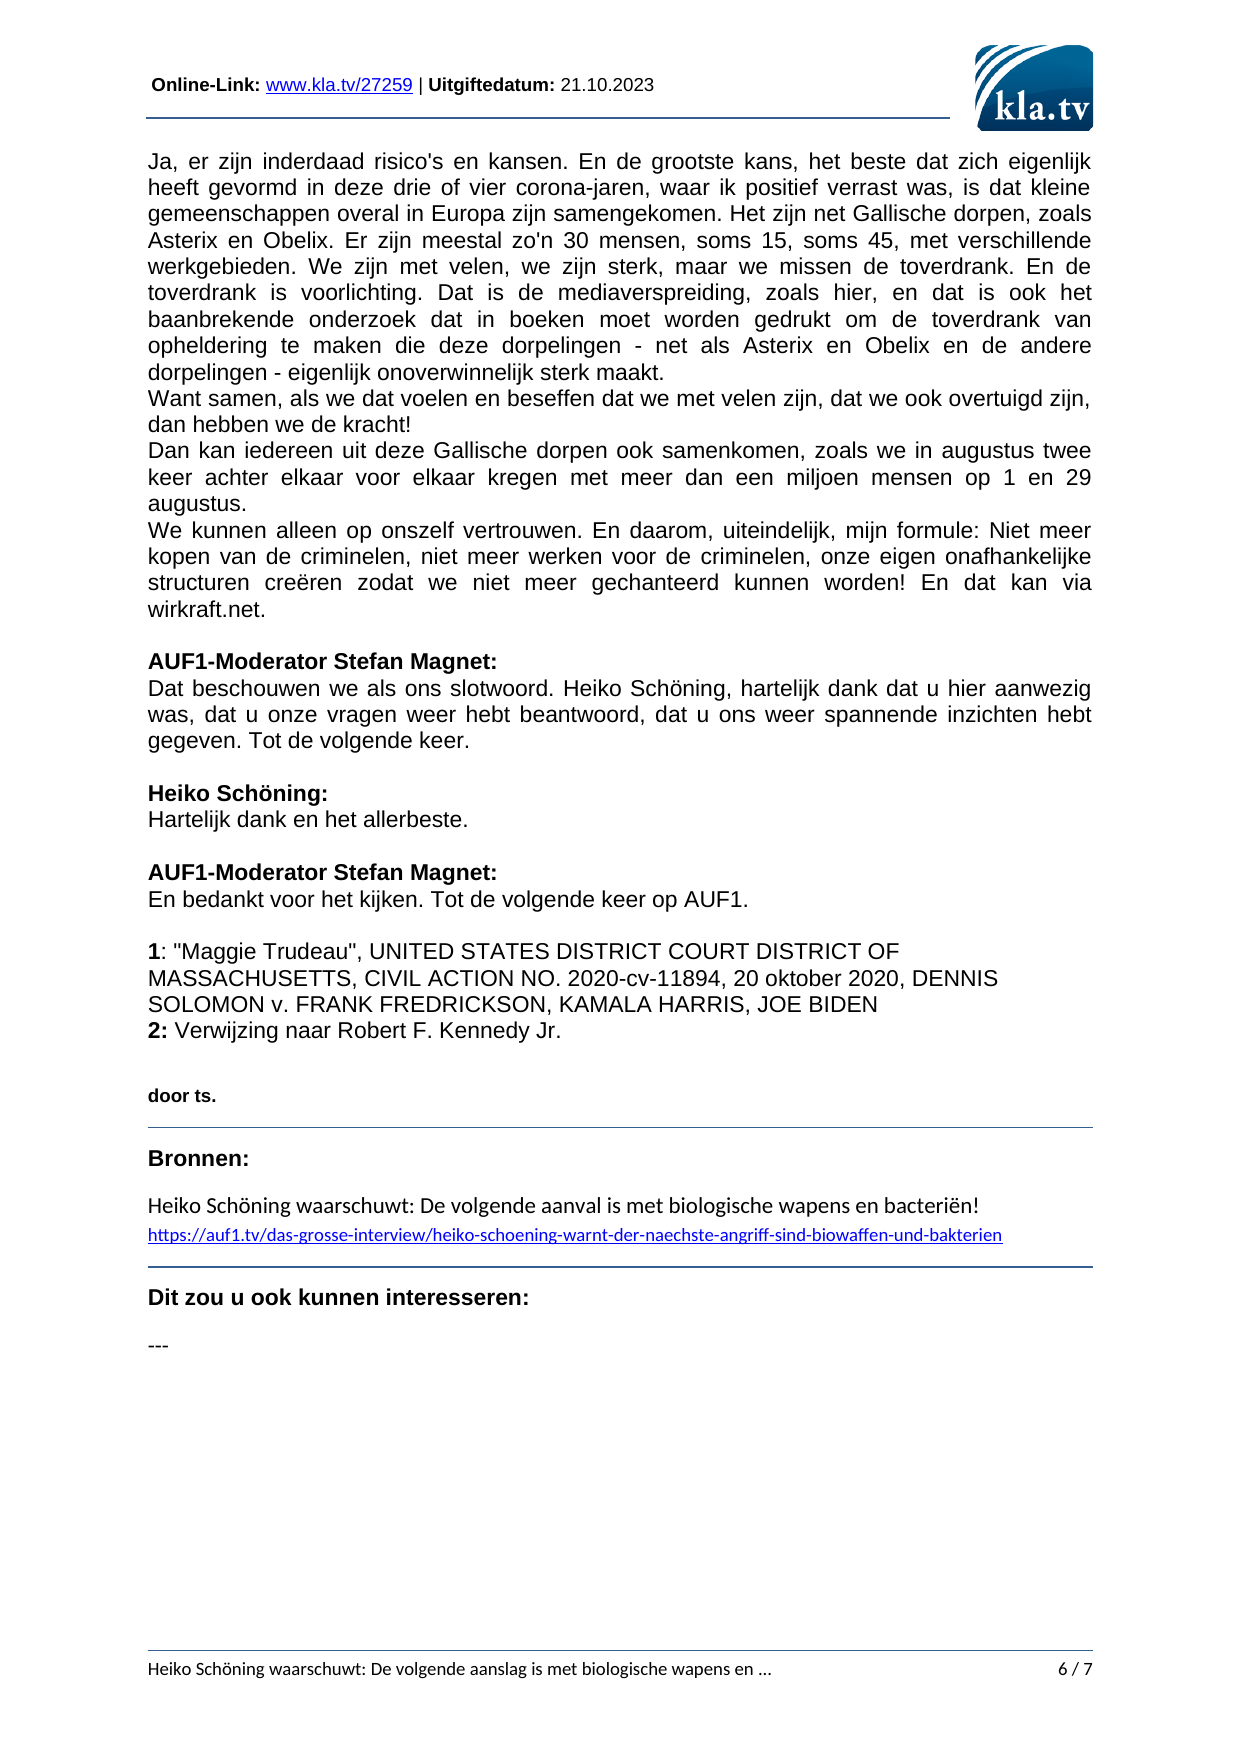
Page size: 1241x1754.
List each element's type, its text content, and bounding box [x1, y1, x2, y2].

text --- [148, 1331, 1093, 1359]
text We kunnen alleen op onszelf vertrouwen. En daarom, uiteindelijk, mijn formule: Niet meer kopen van de criminelen, niet meer werken voor de criminelen, onze eigen onafhankelijke structuren creëren zodat we niet meer gechanteerd kunnen worden! En dat kan via wirkraft.net. [148, 517, 1093, 622]
text 1: "Maggie Trudeau", UNITED STATES DISTRICT COURT DISTRICT OF MASSACHUSETTS, CIVIL ACTION NO. 2020-cv-11894, 20 oktober 2020, DENNIS SOLOMON v. FRANK FREDRICKSON, KAMALA HARRIS, JOE BIDEN [148, 938, 1093, 1017]
text Dat beschouwen we als ons slotwoord. Heiko Schöning, hartelijk dank dat u hier aanwezig was, dat u onze vragen weer hebt beantwoord, dat u ons weer spannende inzichten hebt gegeven. Tot de volgende keer. [148, 675, 1093, 754]
text door ts. [148, 1085, 1093, 1107]
text AUF1-Moderator Stefan Magnet: [148, 648, 1093, 675]
text Heiko Schöning waarschuwt: De volgende aanval is met biologische wapens en bacteriën! https://auf1.tv/das-grosse-interview/heiko-schoening-warnt-der-naechste-angriff-sind-biowaffen-und-bakterien [148, 1192, 1093, 1246]
text En bedankt voor het kijken. Tot de volgende keer op AUF1. [148, 886, 1093, 912]
text Dan kan iedereen uit deze Gallische dorpen ook samenkomen, zoals we in augustus twee keer achter elkaar voor elkaar kregen met meer dan een miljoen mensen op 1 en 29 augustus. [148, 437, 1093, 517]
text AUF1-Moderator Stefan Magnet: [148, 859, 1093, 886]
text Hartelijk dank en het allerbeste. [148, 806, 1093, 833]
text Ja, er zijn inderdaad risico's en kansen. En de grootste kans, het beste dat zich eigenlijk heeft gevormd in deze drie of vier corona-jaren, waar ik positief verrast was, is dat kleine gemeenschappen overal in Europa zijn samengekomen. Het zijn net Gallische dorpen, zoals Asterix en Obelix. Er zijn meestal zo'n 30 mensen, soms 15, soms 45, met verschillende werkgebieden. We zijn met velen, we zijn sterk, maar we missen de toverdrank. En de toverdrank is voorlichting. Dat is de mediaverspreiding, zoals hier, en dat is ook het baanbrekende onderzoek dat in boeken moet worden gedrukt om de toverdrank van opheldering te maken die deze dorpelingen - net als Asterix en Obelix en de andere dorpelingen - eigenlijk onoverwinnelijk sterk maakt. [148, 148, 1093, 385]
text Heiko Schöning: [148, 780, 1093, 806]
text 2: Verwijzing naar Robert F. Kennedy Jr. [148, 1017, 1093, 1044]
text Bronnen: [148, 1128, 1093, 1171]
text Want samen, als we dat voelen en beseffen dat we met velen zijn, dat we ook overtuigd zijn, dan hebben we de kracht! [148, 385, 1093, 437]
text Dit zou u ook kunnen interesseren: [148, 1268, 1093, 1311]
